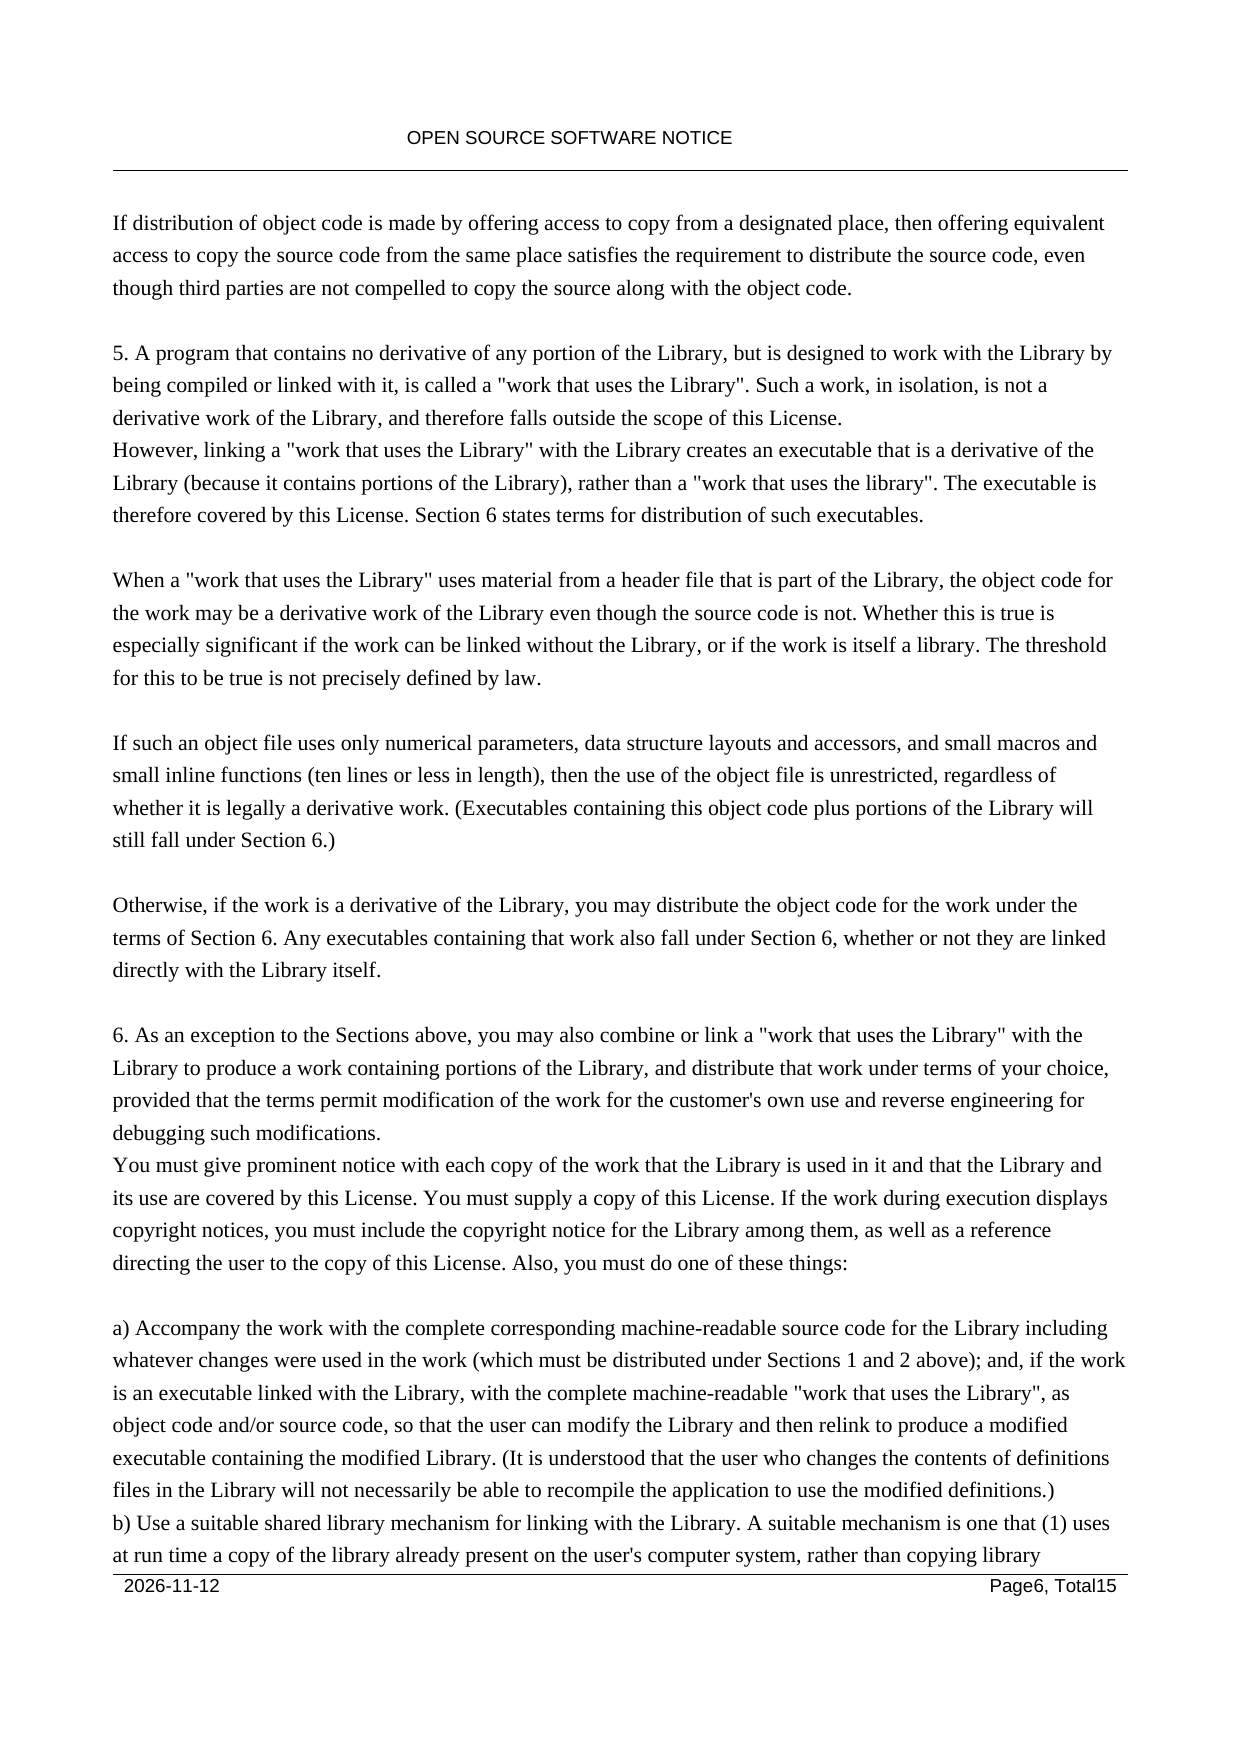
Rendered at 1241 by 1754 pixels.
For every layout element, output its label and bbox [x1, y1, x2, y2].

text [112, 206, 1128, 1571]
